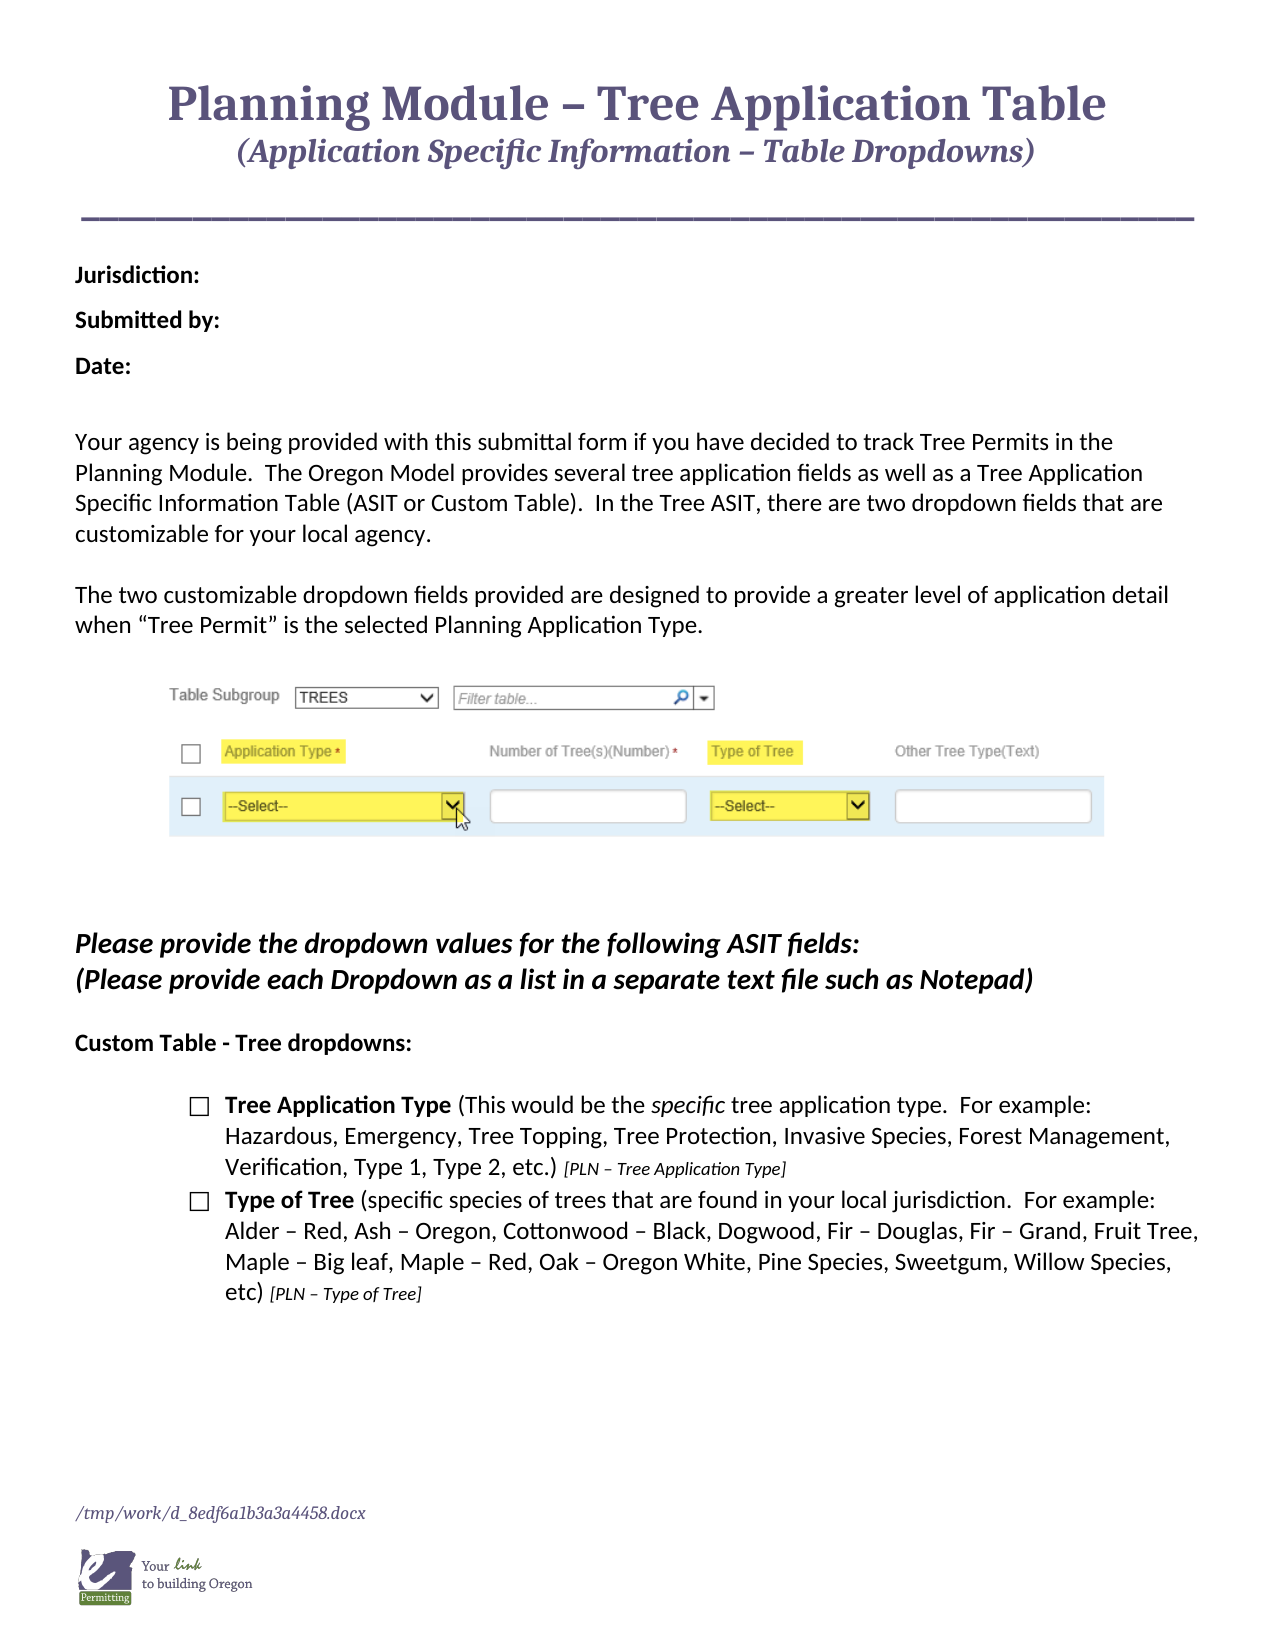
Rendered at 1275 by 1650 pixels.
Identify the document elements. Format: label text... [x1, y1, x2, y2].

list Tree Application Type (This would be the specific tree application type. For example: Hazardous, Emergency, Tree Topping, Tree Protection, Invasive Species, Forest Management, Verification, Type 1, Type 2, etc.) [PLN – Tree Application Type] [187, 1086, 1200, 1181]
text ____________________________________________________________ [75, 171, 1200, 228]
text Planning Module – Tree Application Table [75, 75, 1200, 132]
text The two customizable dropdown fields provided are designed to provide a greater level of application detail when “Tree Permit” is the selected Planning Application Type. [75, 579, 1200, 640]
text Jurisdiction: [75, 259, 1200, 289]
text Your agency is being provided with this submittal form if you have decided to track Tree Permits in the Planning Module. The Oregon Model provides several tree application fields as well as a Tree Application Specific Information Table (ASIT or Custom Table). In the Tree ASIT, there are two dropdown fields that are customizable for your local agency. [75, 427, 1200, 549]
picture [75, 1545, 257, 1607]
text Please provide the dropdown values for the following ASIT fields: [75, 925, 1200, 961]
list Type of Tree (specific species of trees that are found in your local jurisdiction. For example: Alder – Red, Ash – Oregon, Cottonwood – Black, Dogwood, Fir – Douglas, Fir – Grand, Fruit Tree, Maple – Big leaf, Maple – Red, Oak – Oregon White, Pine Species, Sweetgum, Willow Species, etc) [PLN – Type of Tree] [187, 1181, 1200, 1307]
text Submitted by: [75, 304, 1200, 335]
text (Application Specific Information – Table Dropdowns) [75, 132, 1200, 171]
text Date: [75, 350, 1200, 381]
text (Please provide each Dropdown as a list in a separate text file such as Notepad) [75, 961, 1200, 997]
picture [150, 670, 1125, 860]
text Custom Table - Tree dropdowns: [75, 1027, 1200, 1086]
